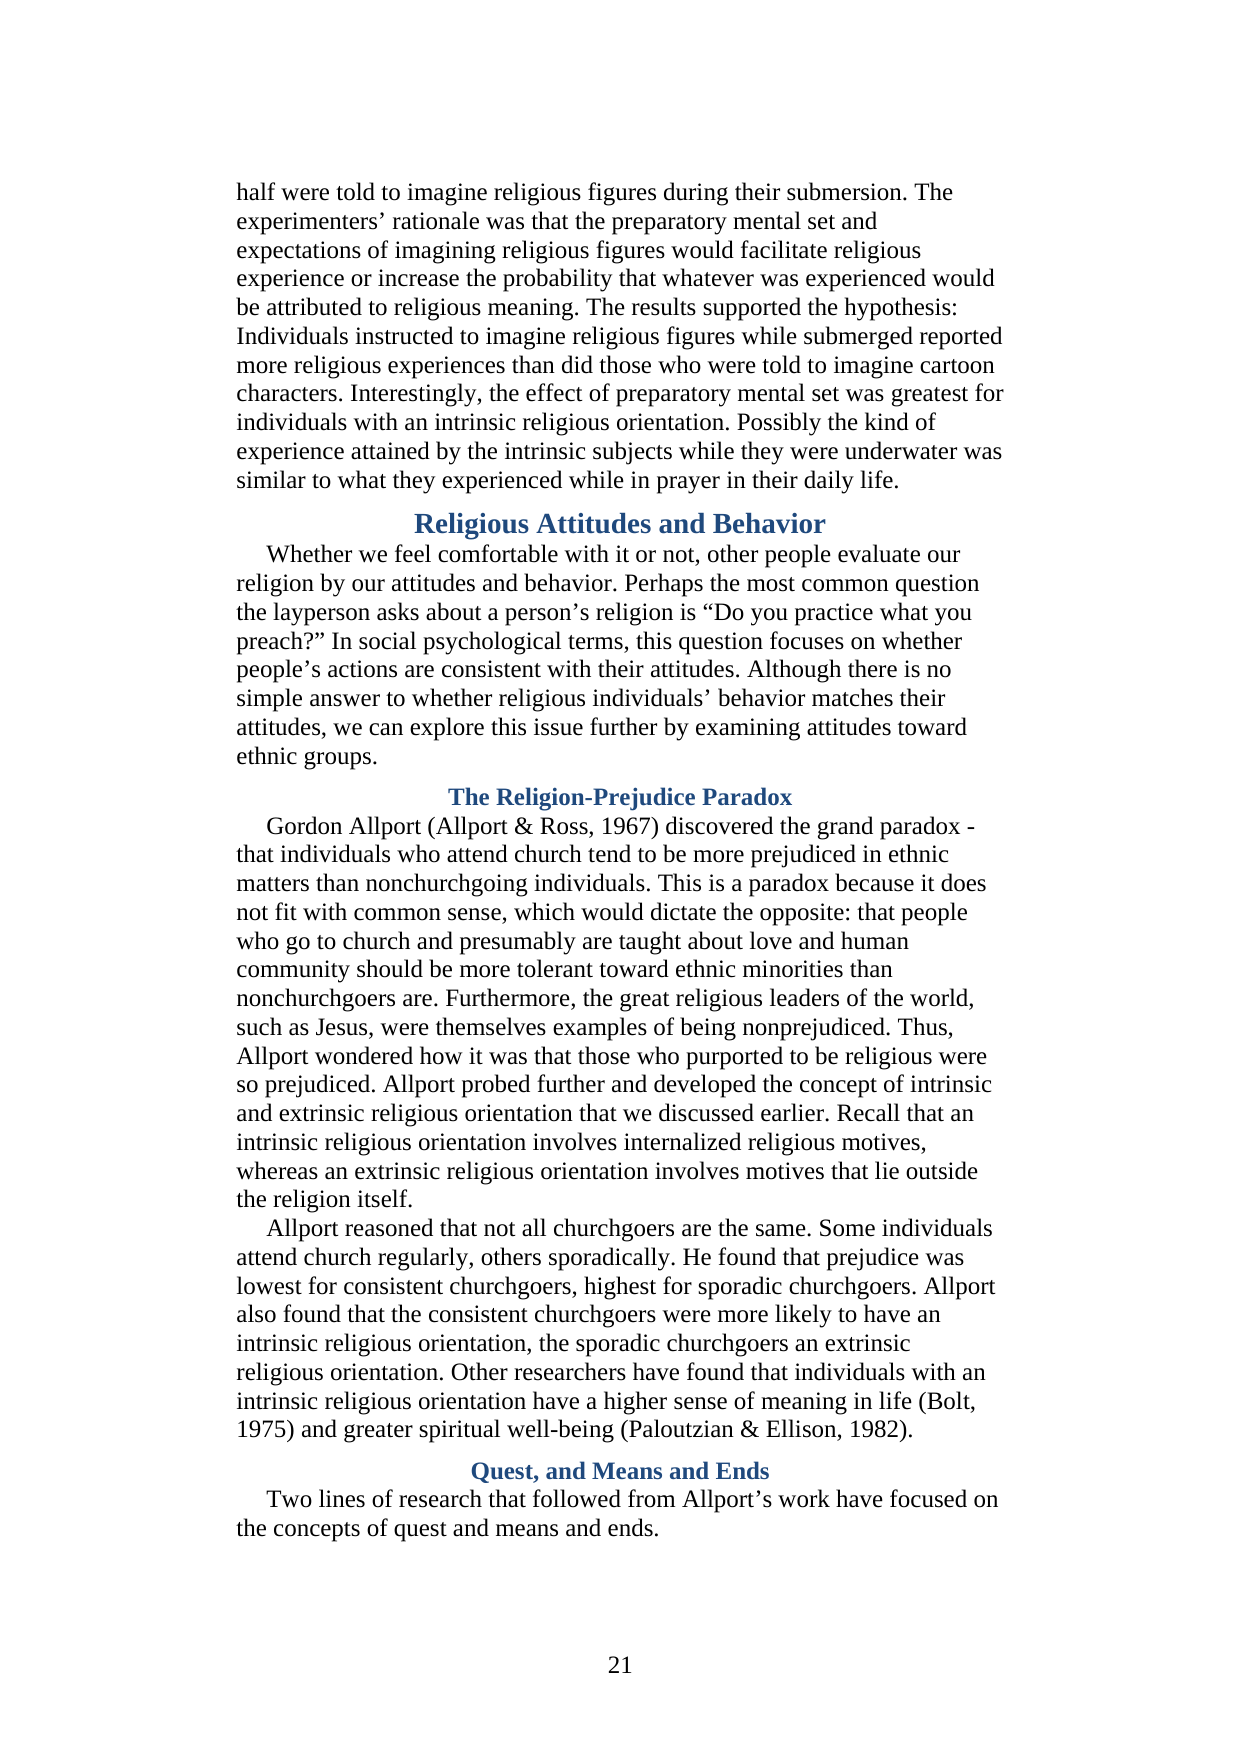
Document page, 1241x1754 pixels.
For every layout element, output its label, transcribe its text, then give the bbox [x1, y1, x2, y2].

subtitle Quest, and Means and Ends [236, 1456, 1004, 1484]
text Two lines of research that followed from Allport’s work have focused on the concepts of quest and means and ends. [236, 1484, 1004, 1542]
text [236, 177, 1004, 493]
text Whether we feel comfortable with it or not, other people evaluate our religion by our attitudes and behavior. Perhaps the most common question the layperson asks about a person’s religion is “Do you practice what you preach?” In social psychological terms, this question focuses on whether people’s actions are consistent with their attitudes. Although there is no simple answer to whether religious individuals’ behavior matches their attitudes, we can explore this issue further by examining attitudes toward ethnic groups. [236, 539, 1004, 769]
subtitle Religious Attitudes and Behavior [236, 506, 1004, 539]
text Gordon Allport (Allport & Ross, 1967) discovered the grand paradox - that individuals who attend church tend to be more prejudiced in ethnic matters than nonchurchgoing individuals. This is a paradox because it does not fit with common sense, which would dictate the opposite: that people who go to church and presumably are taught about love and human community should be more tolerant toward ethnic minorities than nonchurchgoers are. Furthermore, the great religious leaders of the world, such as Jesus, were themselves examples of being nonprejudiced. Thus, Allport wondered how it was that those who purported to be religious were so prejudiced. Allport probed further and developed the concept of intrinsic and extrinsic religious orientation that we discussed earlier. Recall that an intrinsic religious orientation involves internalized religious motives, whereas an extrinsic religious orientation involves motives that lie outside the religion itself. [236, 811, 1004, 1213]
text Allport reasoned that not all churchgoers are the same. Some individuals attend church regularly, others sporadically. He found that prejudice was lowest for consistent churchgoers, highest for sporadic churchgoers. Allport also found that the consistent churchgoers were more likely to have an intrinsic religious orientation, the sporadic churchgoers an extrinsic religious orientation. Other researchers have found that individuals with an intrinsic religious orientation have a higher sense of meaning in life (Bolt, 1975) and greater spiritual well-being (Paloutzian & Ellison, 1982). [236, 1213, 1004, 1443]
subtitle The Religion-Prejudice Paradox [236, 782, 1004, 811]
